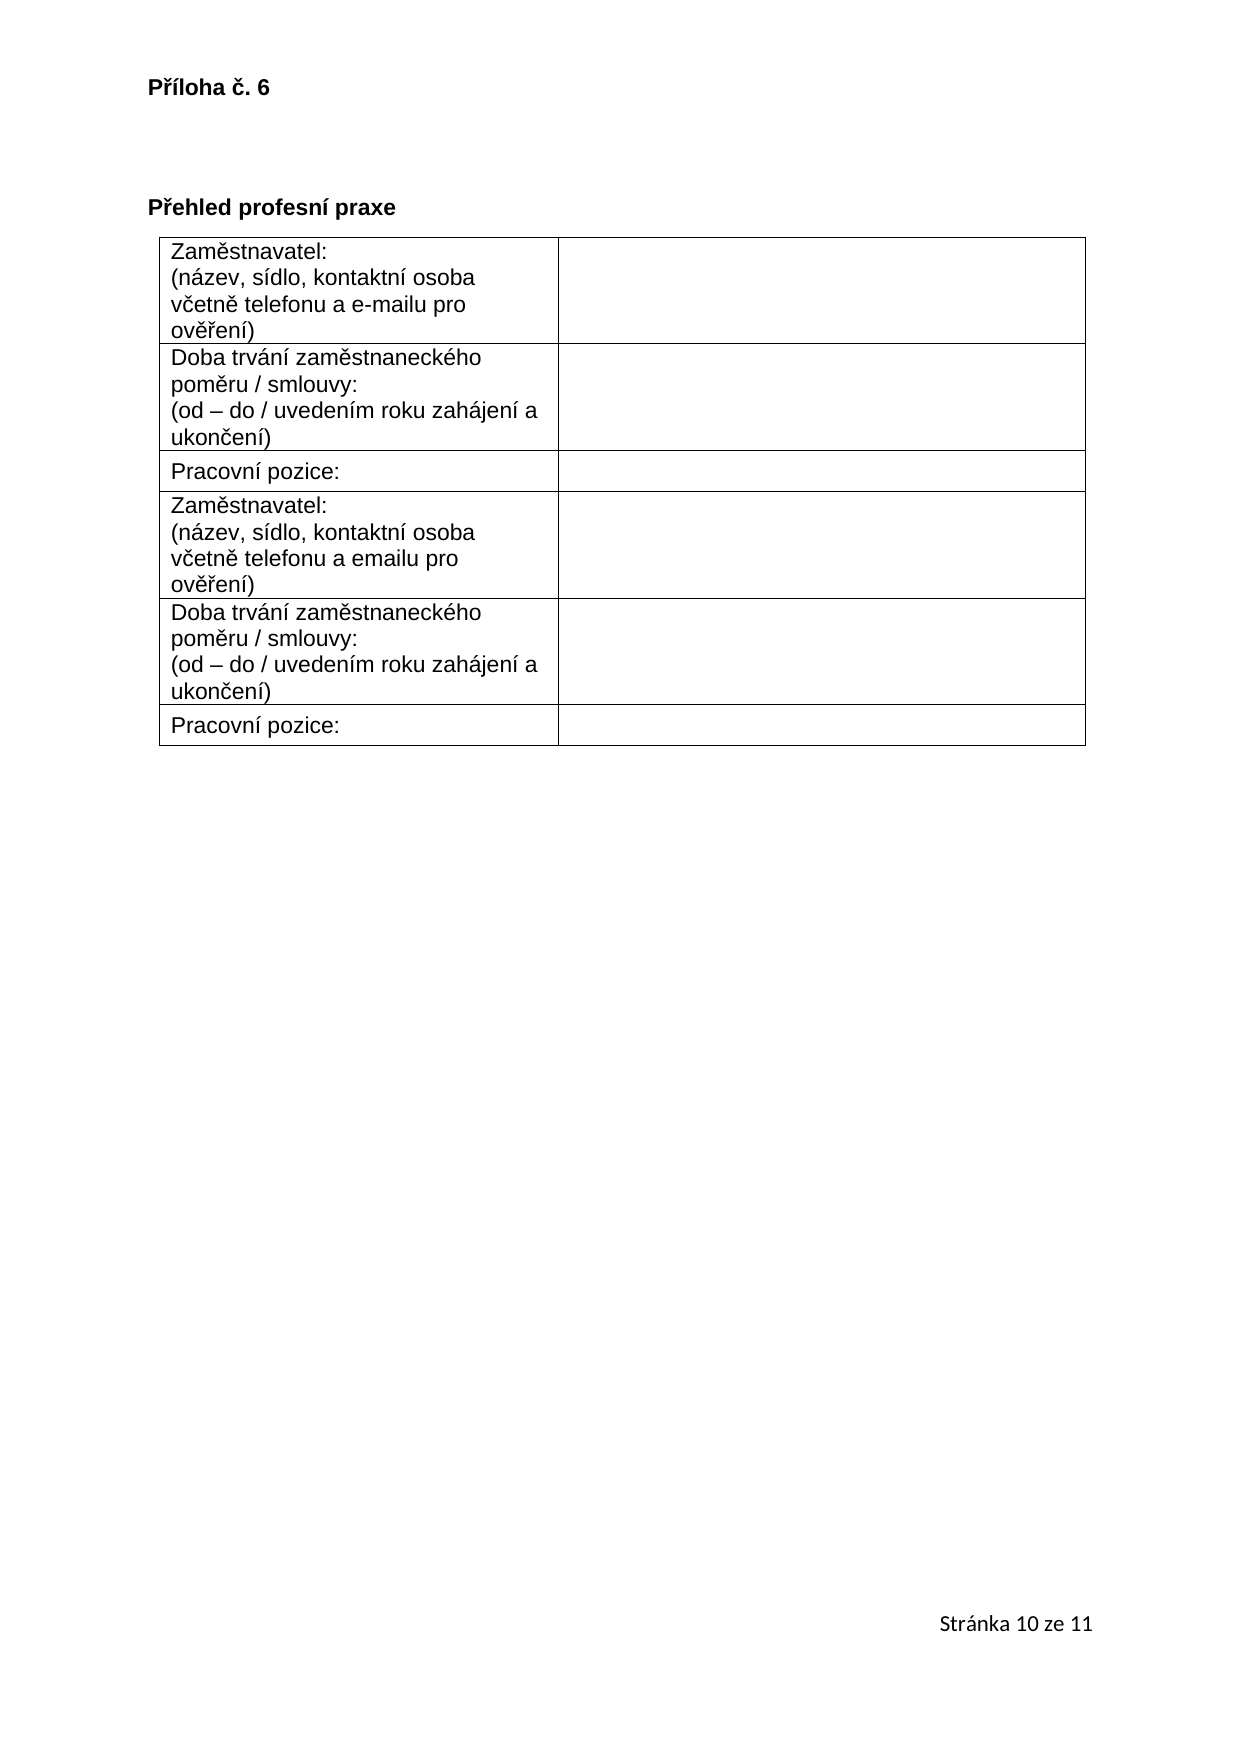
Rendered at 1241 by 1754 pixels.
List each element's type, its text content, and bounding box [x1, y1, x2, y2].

table_cell Doba trvání zaměstnaneckého poměru / smlouvy: (od – do / uvedením roku zahájení a ukončení) [160, 344, 558, 450]
table_cell Zaměstnavatel: (název, sídlo, kontaktní osoba včetně telefonu a emailu pro ověření) [160, 492, 558, 598]
table_cell Doba trvání zaměstnaneckého poměru / smlouvy: (od – do / uvedením roku zahájení a ukončení) [160, 599, 558, 704]
table_cell [559, 344, 1085, 450]
table_cell [559, 492, 1085, 598]
text Přehled profesní praxe [148, 194, 1093, 221]
table_cell Pracovní pozice: [160, 451, 558, 491]
table_header Zaměstnavatel: (název, sídlo, kontaktní osoba včetně telefonu a e-mailu pro ověření) [160, 238, 558, 343]
table_cell Pracovní pozice: [160, 705, 558, 745]
table_cell [559, 451, 1085, 491]
table_header [559, 238, 1085, 343]
table_cell [559, 599, 1085, 704]
table_cell [559, 705, 1085, 745]
